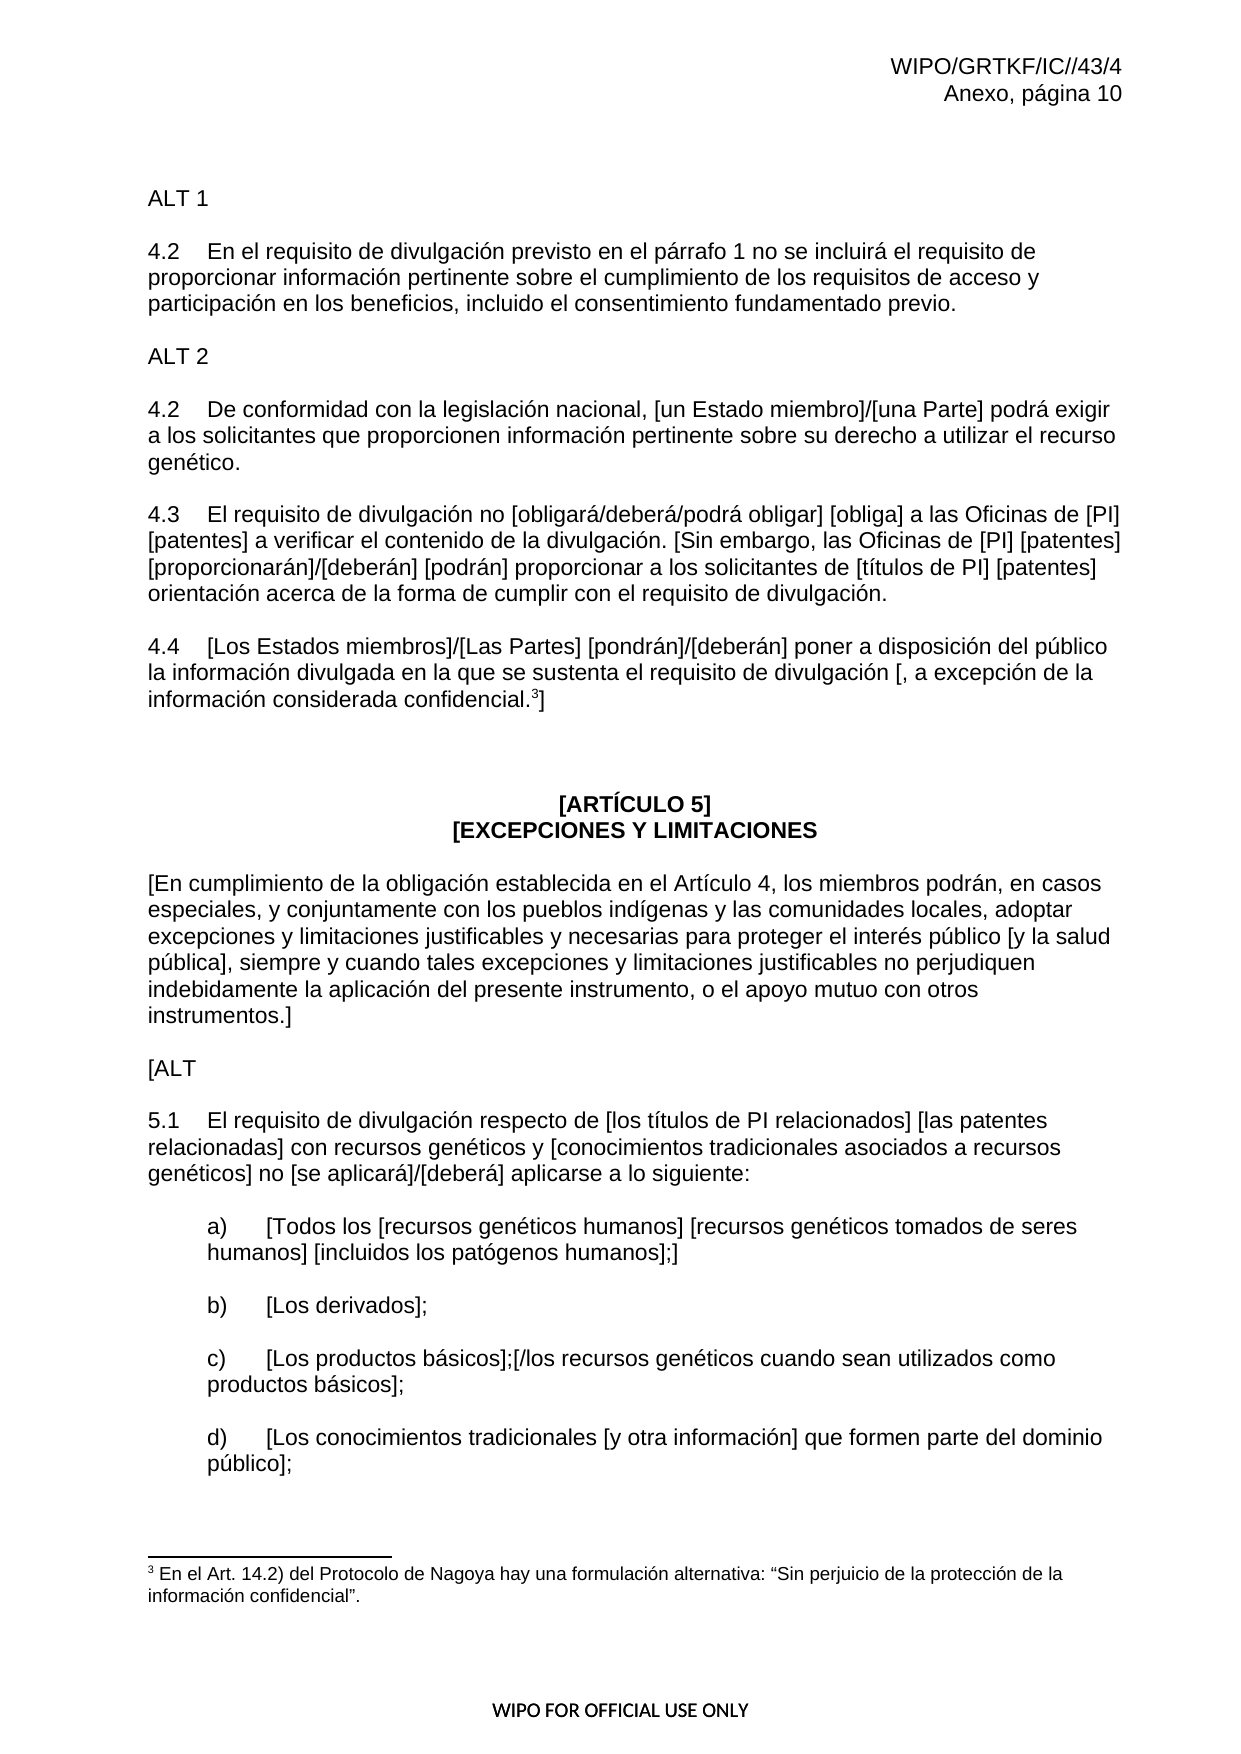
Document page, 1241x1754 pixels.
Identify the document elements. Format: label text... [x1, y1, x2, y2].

text c) [Los productos básicos];[/los recursos genéticos cuando sean utilizados como productos básicos]; [207, 1344, 1122, 1397]
text [En cumplimiento de la obligación establecida en el Artículo 4, los miembros podrán, en casos especiales, y conjuntamente con los pueblos indígenas y las comunidades locales, adoptar excepciones y limitaciones justificables y necesarias para proteger el interés público [y la salud pública], siempre y cuando tales excepciones y limitaciones justificables no perjudiquen indebidamente la aplicación del presente instrumento, o el apoyo mutuo con otros instrumentos.] [148, 870, 1122, 1028]
text 4.4 [Los Estados miembros]/[Las Partes] [pondrán]/[deberán] poner a disposición del público la información divulgada en la que se sustenta el requisito de divulgación [, a excepción de la información considerada confidencial.] [148, 633, 1122, 712]
text 4.2 En el requisito de divulgación previsto en el párrafo 1 no se incluirá el requisito de proporcionar información pertinente sobre el cumplimiento de los requisitos de acceso y participación en los beneficios, incluido el consentimiento fundamentado previo. [148, 238, 1122, 317]
text [ALT [148, 1054, 1122, 1081]
text ALT 1 [148, 185, 1122, 211]
text [EXCEPCIONES Y LIMITACIONES [148, 817, 1122, 844]
text ALT 2 [148, 343, 1122, 369]
text 5.1 El requisito de divulgación respecto de [los títulos de PI relacionados] [las patentes relacionadas] con recursos genéticos y [conocimientos tradicionales asociados a recursos genéticos] no [se aplicará]/[deberá] aplicarse a lo siguiente: [148, 1107, 1122, 1186]
text d) [Los conocimientos tradicionales [y otra información] que formen parte del dominio público]; [207, 1423, 1122, 1476]
text a) [Todos los [recursos genéticos humanos] [recursos genéticos tomados de seres humanos] [incluidos los patógenos humanos];] [207, 1213, 1122, 1265]
text 4.2 De conformidad con la legislación nacional, [un Estado miembro]/[una Parte] podrá exigir a los solicitantes que proporcionen información pertinente sobre su derecho a utilizar el recurso genético. [148, 396, 1122, 475]
text [ARTÍCULO 5] [148, 791, 1122, 817]
text 4.3 El requisito de divulgación no [obligará/deberá/podrá obligar] [obliga] a las Oficinas de [PI] [patentes] a verificar el contenido de la divulgación. [Sin embargo, las Oficinas de [PI] [patentes] [proporcionarán]/[deberán] [podrán] proporcionar a los solicitantes de [títulos de PI] [patentes] orientación acerca de la forma de cumplir con el requisito de divulgación. [148, 501, 1122, 607]
text b) [Los derivados]; [207, 1292, 1122, 1318]
